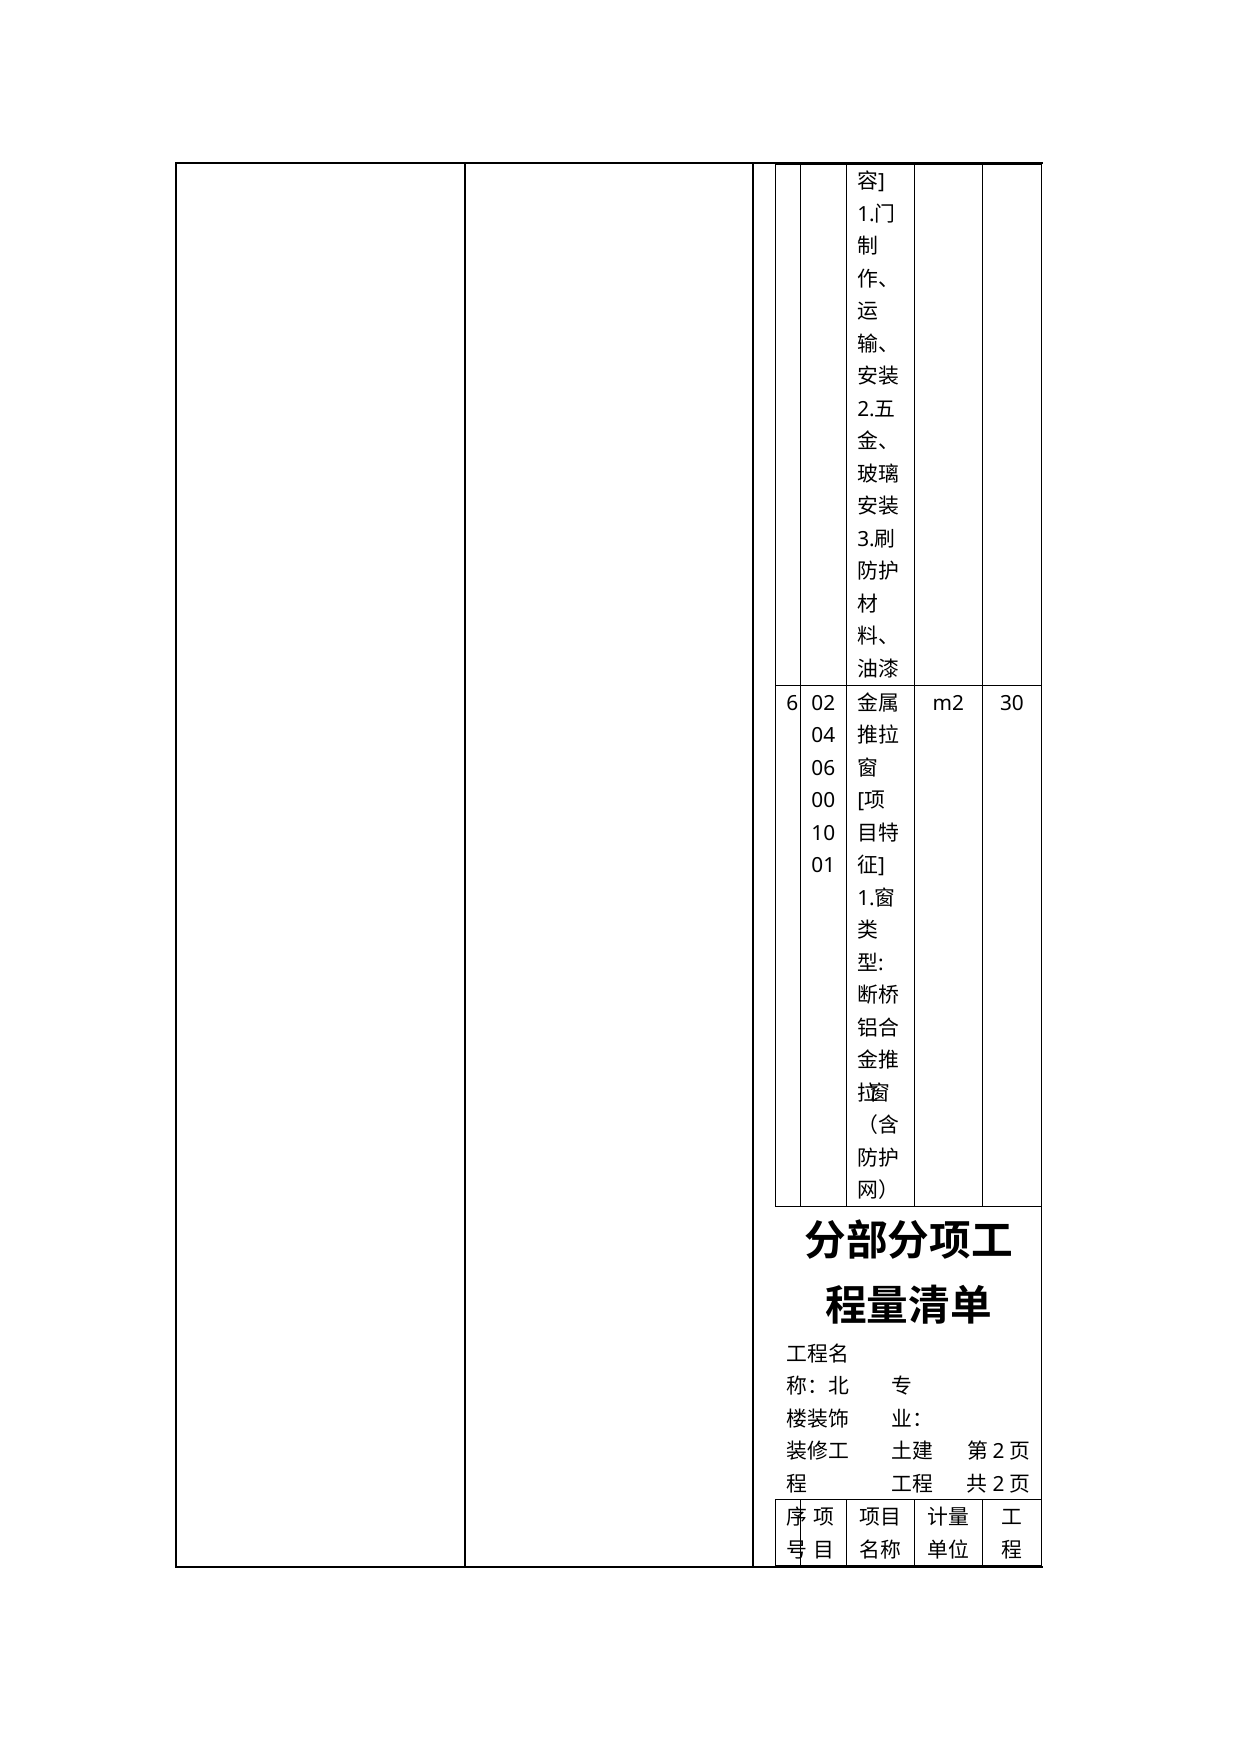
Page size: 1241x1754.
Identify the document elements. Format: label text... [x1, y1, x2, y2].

table_cell 1 [466, 164, 752, 1566]
table_cell [177, 164, 464, 1566]
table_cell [754, 164, 775, 1566]
